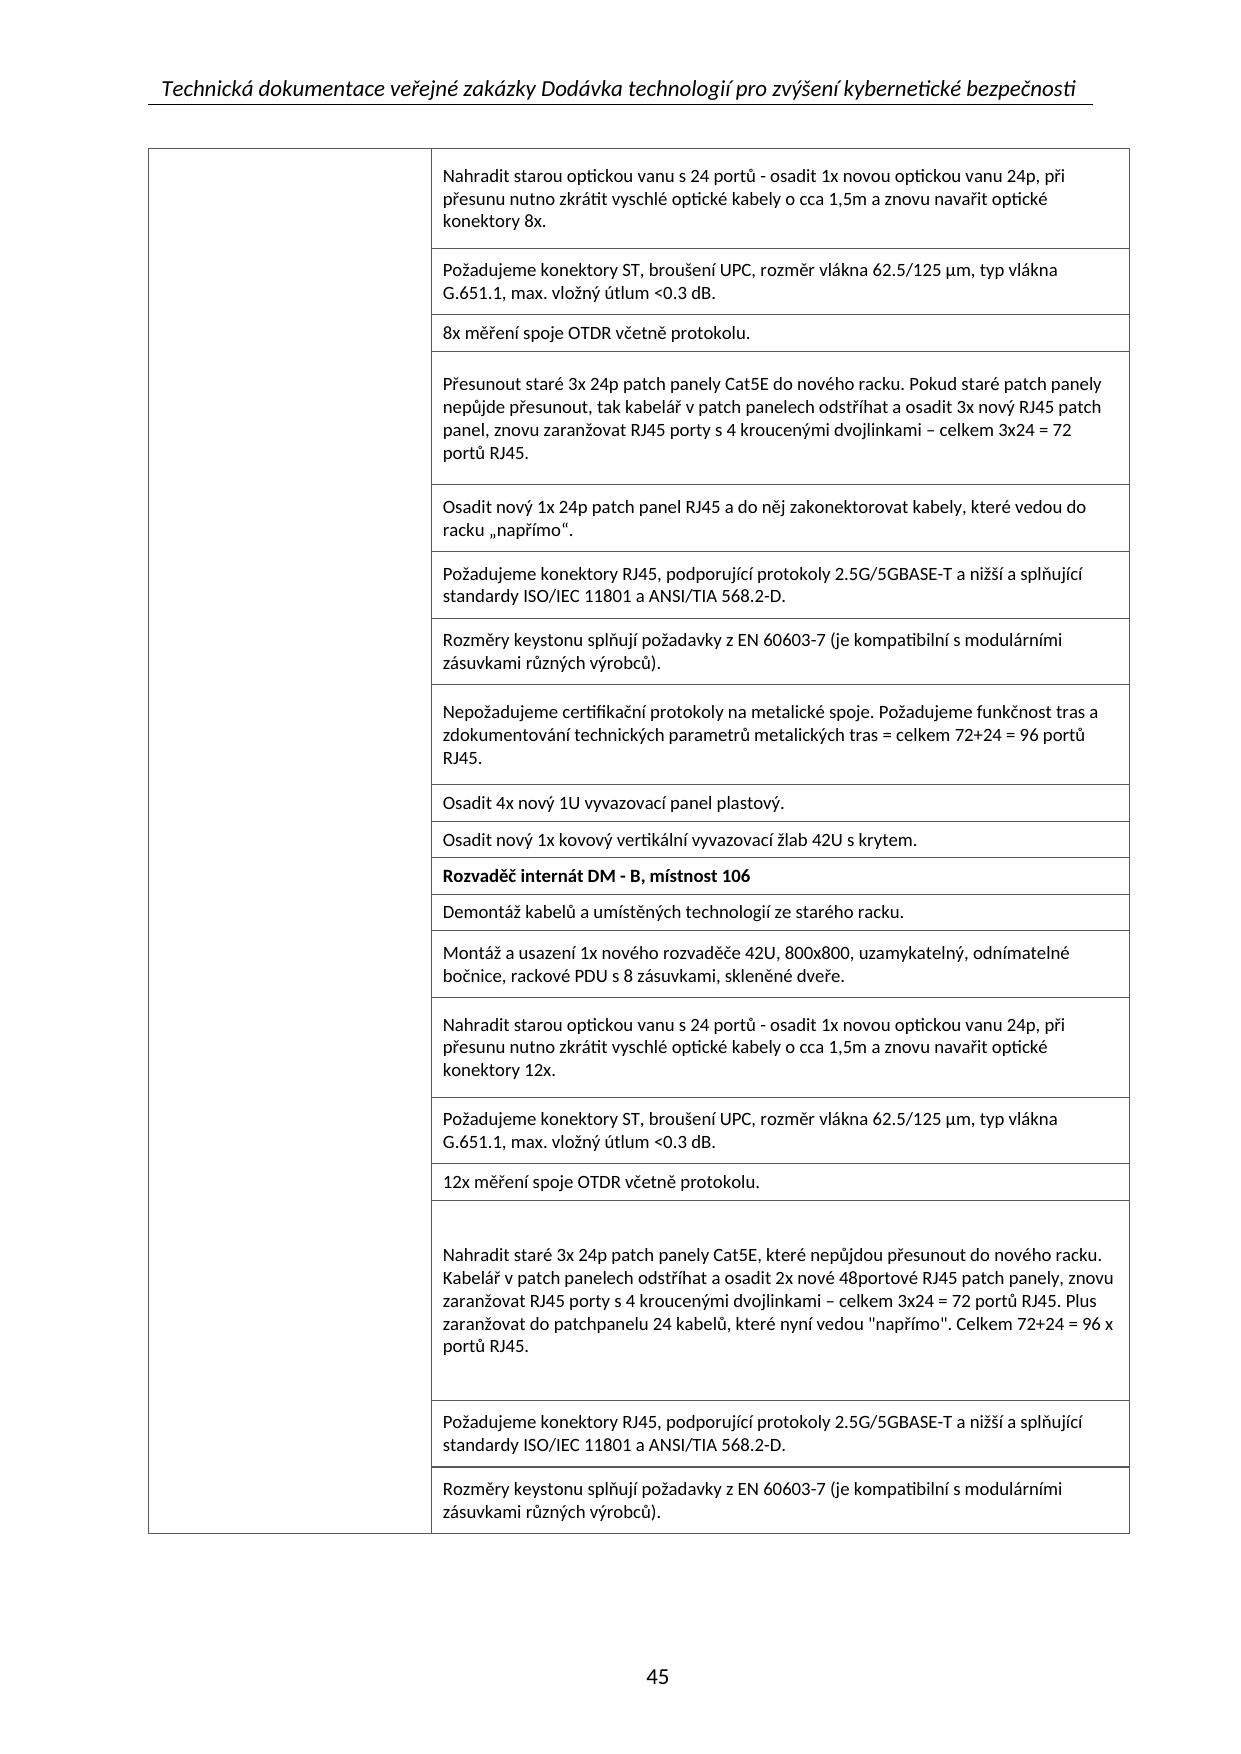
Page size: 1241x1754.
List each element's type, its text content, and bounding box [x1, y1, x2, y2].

table_cell 8x měření spoje OTDR včetně protokolu. [432, 315, 1129, 351]
table_cell Nahradit staré 3x 24p patch panely Cat5E, které nepůjdou přesunout do nového racku. Kabelář v patch panelech odstříhat a osadit 2x nové 48portové RJ45 patch panely, znovu zaranžovat RJ45 porty s 4 kroucenými dvojlinkami – celkem 3x24 = 72 portů RJ45. Plus zaranžovat do patchpanelu 24 kabelů, které nyní vedou "napřímo". Celkem 72+24 = 96 x portů RJ45. [432, 1201, 1129, 1400]
table_cell Nahradit starou optickou vanu s 24 portů - osadit 1x novou optickou vanu 24p, při přesunu nutno zkrátit vyschlé optické kabely o cca 1,5m a znovu navařit optické konektory 8x. [432, 149, 1129, 248]
table_cell Osadit nový 1x kovový vertikální vyvazovací žlab 42U s krytem. [432, 822, 1129, 857]
table_cell Požadujeme konektory RJ45, podporující protokoly 2.5G/5GBASE-T a nižší a splňující standardy ISO/IEC 11801 a ANSI/TIA 568.2-D. [432, 552, 1129, 617]
table_cell Rozvaděč internát DM - B, místnost 106 [432, 858, 1129, 893]
table_cell Nepožadujeme certifikační protokoly na metalické spoje. Požadujeme funkčnost tras a zdokumentování technických parametrů metalických tras = celkem 72+24 = 96 portů RJ45. [432, 685, 1129, 784]
table_cell Demontáž kabelů a umístěných technologií ze starého racku. [432, 895, 1129, 930]
table_cell 12x měření spoje OTDR včetně protokolu. [432, 1164, 1129, 1200]
table_cell Přesunout staré 3x 24p patch panely Cat5E do nového racku. Pokud staré patch panely nepůjde přesunout, tak kabelář v patch panelech odstříhat a osadit 3x nový RJ45 patch panel, znovu zaranžovat RJ45 porty s 4 kroucenými dvojlinkami – celkem 3x24 = 72 portů RJ45. [432, 352, 1129, 484]
table_cell Osadit nový 1x 24p patch panel RJ45 a do něj zakonektorovat kabely, které vedou do racku „napřímo“. [432, 485, 1129, 551]
table_cell Požadujeme konektory ST, broušení UPC, rozměr vlákna 62.5/125 µm, typ vlákna G.651.1, max. vložný útlum <0.3 dB. [432, 249, 1129, 314]
table_cell Osadit 4x nový 1U vyvazovací panel plastový. [432, 785, 1129, 821]
table_cell Požadujeme konektory ST, broušení UPC, rozměr vlákna 62.5/125 µm, typ vlákna G.651.1, max. vložný útlum <0.3 dB. [432, 1098, 1129, 1163]
table_cell Rozměry keystonu splňují požadavky z EN 60603-7 (je kompatibilní s modulárními zásuvkami různých výrobců). [432, 619, 1129, 684]
table_cell Montáž a usazení 1x nového rozvaděče 42U, 800x800, uzamykatelný, odnímatelné bočnice, rackové PDU s 8 zásuvkami, skleněné dveře. [432, 931, 1129, 997]
table_cell Nahradit starou optickou vanu s 24 portů - osadit 1x novou optickou vanu 24p, při přesunu nutno zkrátit vyschlé optické kabely o cca 1,5m a znovu navařit optické konektory 12x. [432, 998, 1129, 1097]
table_cell Rozměry keystonu splňují požadavky z EN 60603-7 (je kompatibilní s modulárními zásuvkami různých výrobců). [432, 1468, 1129, 1533]
table_cell Požadujeme konektory RJ45, podporující protokoly 2.5G/5GBASE-T a nižší a splňující standardy ISO/IEC 11801 a ANSI/TIA 568.2-D. [432, 1401, 1129, 1466]
